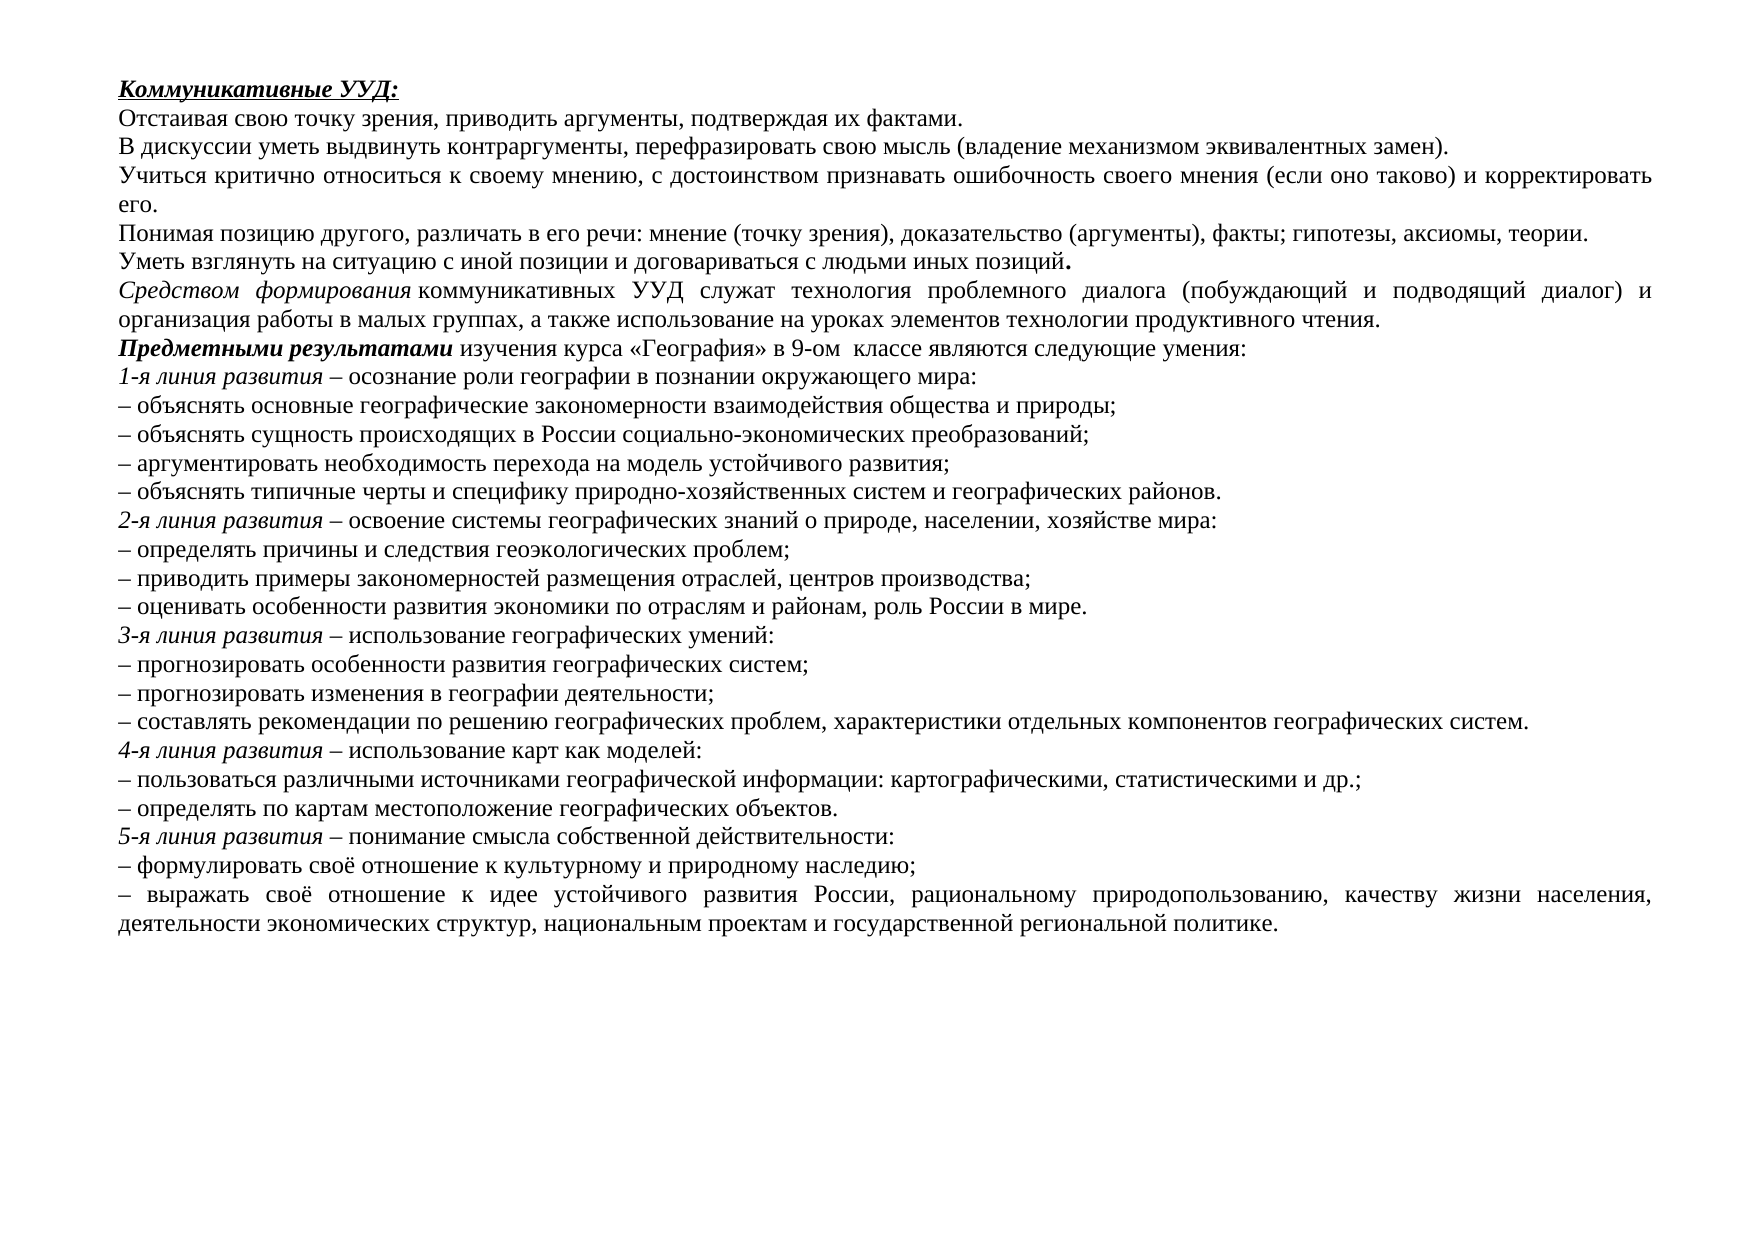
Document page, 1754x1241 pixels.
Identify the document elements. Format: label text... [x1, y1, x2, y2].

text 2-я линия развития – освоение системы географических знаний о природе, населении, хозяйстве мира: [118, 505, 1654, 534]
text Отстаивая свою точку зрения, приводить аргументы, подтверждая их фактами. [118, 103, 1654, 131]
text – приводить примеры закономерностей размещения отраслей, центров производства; [118, 563, 1654, 591]
text – аргументировать необходимость перехода на модель устойчивого развития; [118, 448, 1654, 476]
text – пользоваться различными источниками географической информации: картографическими, статистическими и др.; [118, 764, 1654, 793]
text – оценивать особенности развития экономики по отраслям и районам, роль России в мире. [118, 591, 1654, 620]
text 1-я линия развития – осознание роли географии в познании окружающего мира: [118, 361, 1654, 390]
text Предметными результатами изучения курса «География» в 9-ом классе являются следующие умения: [118, 333, 1654, 361]
text В дискуссии уметь выдвинуть контраргументы, перефразировать свою мысль (владение механизмом эквивалентных замен). [118, 131, 1654, 160]
text – прогнозировать особенности развития географических систем; [118, 649, 1654, 678]
text Уметь взглянуть на ситуацию с иной позиции и договариваться с людьми иных позиций. [118, 246, 1654, 275]
text – объяснять сущность происходящих в России социально-экономических преобразований; [118, 419, 1654, 448]
text Коммуникативные УУД: [118, 74, 1654, 103]
text – определять причины и следствия геоэкологических проблем; [118, 534, 1654, 563]
text 5-я линия развития – понимание смысла собственной действительности: [118, 821, 1654, 850]
text – формулировать своё отношение к культурному и природному наследию; [118, 850, 1654, 879]
text – объяснять основные географические закономерности взаимодействия общества и природы; [118, 390, 1654, 419]
text – определять по картам местоположение географических объектов. [118, 793, 1654, 821]
text Понимая позицию другого, различать в его речи: мнение (точку зрения), доказательство (аргументы), факты; гипотезы, аксиомы, теории. [118, 218, 1654, 246]
text – выражать своё отношение к идее устойчивого развития России, рациональному природопользованию, качеству жизни населения, деятельности экономических структур, национальным проектам и государственной региональной политике. [118, 879, 1654, 936]
text – составлять рекомендации по решению географических проблем, характеристики отдельных компонентов географических систем. [118, 706, 1654, 735]
text 4-я линия развития – использование карт как моделей: [118, 735, 1654, 764]
text Учиться критично относиться к своему мнению, с достоинством признавать ошибочность своего мнения (если оно таково) и корректировать его. [118, 160, 1654, 218]
text – объяснять типичные черты и специфику природно-хозяйственных систем и географических районов. [118, 476, 1654, 505]
text Средством формирования коммуникативных УУД служат технология проблемного диалога (побуждающий и подводящий диалог) и организация работы в малых группах, а также использование на уроках элементов технологии продуктивного чтения. [118, 275, 1654, 333]
text – прогнозировать изменения в географии деятельности; [118, 678, 1654, 706]
text 3-я линия развития – использование географических умений: [118, 620, 1654, 649]
